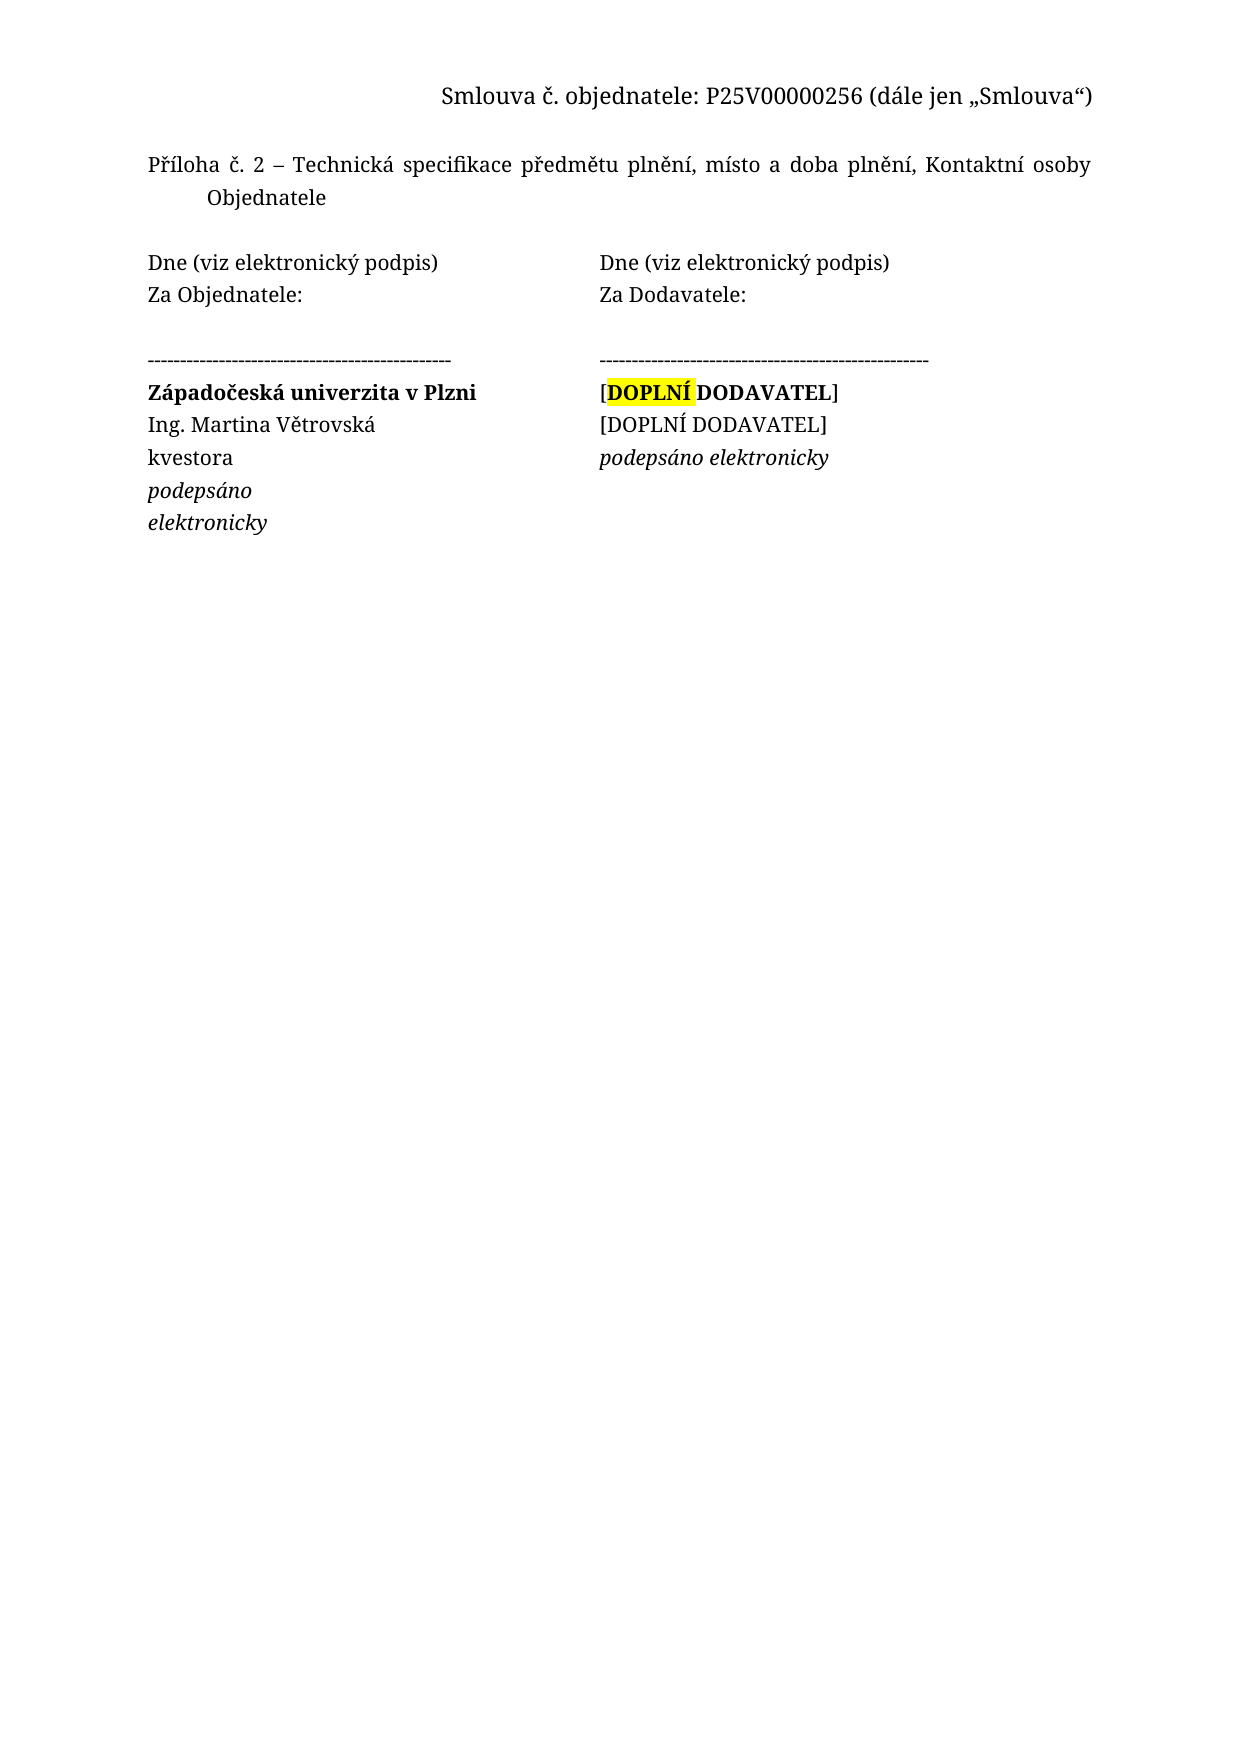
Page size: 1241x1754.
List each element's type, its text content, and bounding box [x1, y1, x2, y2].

text Příloha č. 2 – Technická specifikace předmětu plnění, místo a doba plnění, Kontaktní osoby Objednatele [148, 150, 1093, 211]
table_header Dne (viz elektronický podpis) Za Dodavatele: --------------------------------------------------- [DOPLNÍ DODAVATEL] [DOPLNÍ DODAVATEL] podepsáno elektronicky [588, 248, 1040, 541]
table_header Dne (viz elektronický podpis) Za Objednatele: ----------------------------------------------- Západočeská univerzita v Plzni Ing. Martina Větrovská kvestora podepsáno elektronicky [136, 248, 588, 541]
